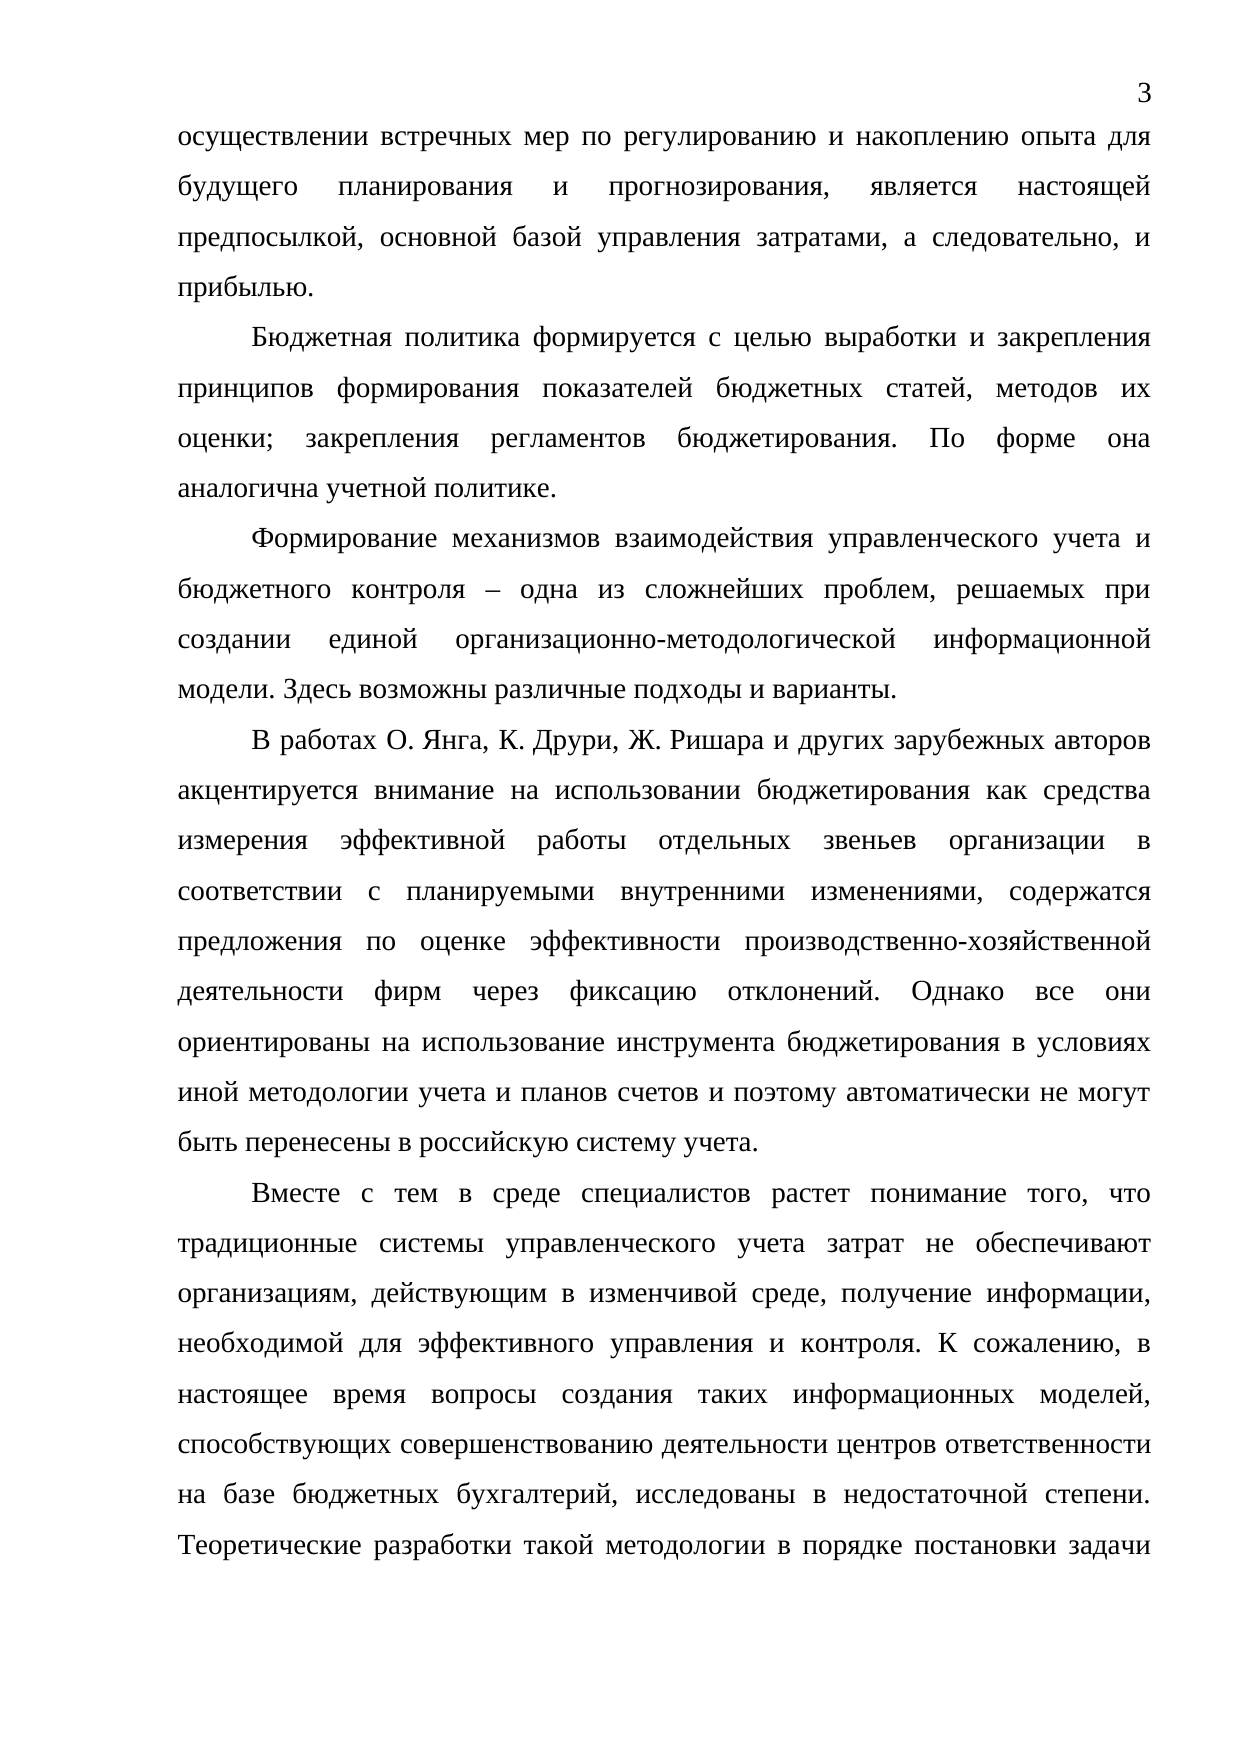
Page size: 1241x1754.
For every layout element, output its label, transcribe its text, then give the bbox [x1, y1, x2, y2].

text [177, 1175, 1152, 1560]
text Бюджетная политика формируется с целью выработки и закрепления принципов формирования показателей бюджетных статей, методов их оценки; закрепления регламентов бюджетирования. По форме она аналогична учетной политике. [177, 319, 1152, 504]
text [177, 118, 1152, 303]
text Формирование механизмов взаимодействия управленческого учета и бюджетного контроля – одна из сложнейших проблем, решаемых при создании единой организационно-методологической информационной модели. Здесь возможны различные подходы и варианты. [177, 521, 1152, 705]
text В работах О. Янга, К. Друри, Ж. Ришара и других зарубежных авторов акцентируется внимание на использовании бюджетирования как средства измерения эффективной работы отдельных звеньев организации в соответствии с планируемыми внутренними изменениями, содержатся предложения по оценке эффективности производственно-хозяйственной деятельности фирм через фиксацию отклонений. Однако все они ориентированы на использование инструмента бюджетирования в условиях иной методологии учета и планов счетов и поэтому автоматически не могут быть перенесены в российскую систему учета. [177, 722, 1152, 1158]
